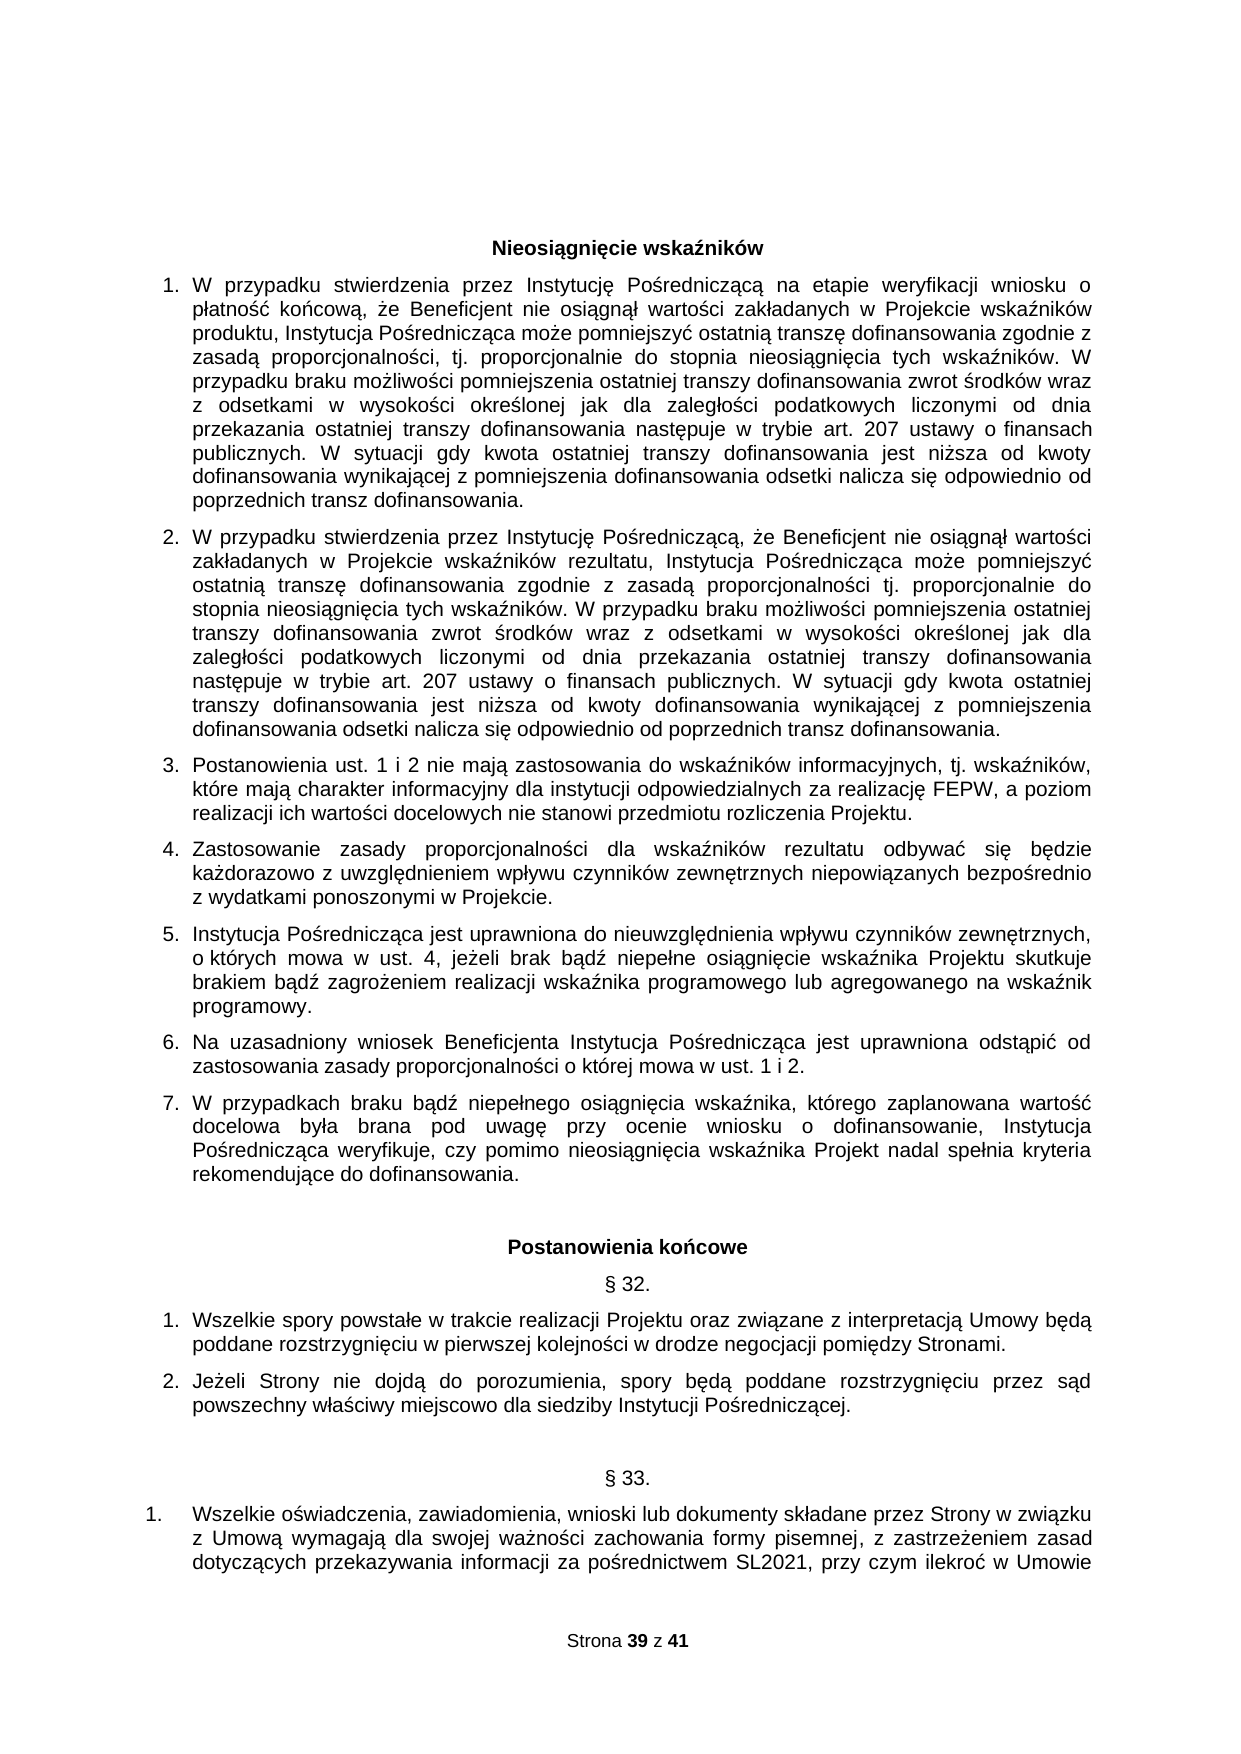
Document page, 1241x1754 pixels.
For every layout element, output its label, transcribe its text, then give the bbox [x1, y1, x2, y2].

text Postanowienia końcowe [162, 1235, 1092, 1259]
text § 32. [162, 1272, 1092, 1296]
list Wszelkie spory powstałe w trakcie realizacji Projektu oraz związane z interpretacją Umowy będą poddane rozstrzygnięciu w pierwszej kolejności w drodze negocjacji pomiędzy Stronami. [162, 1308, 1092, 1356]
list W przypadku stwierdzenia przez Instytucję Pośredniczącą, że Beneficjent nie osiągnął wartości zakładanych w Projekcie wskaźników rezultatu, Instytucja Pośrednicząca może pomniejszyć ostatnią transzę dofinansowania zgodnie z zasadą proporcjonalności tj. proporcjonalnie do stopnia nieosiągnięcia tych wskaźników. W przypadku braku możliwości pomniejszenia ostatniej transzy dofinansowania zwrot środków wraz z odsetkami w wysokości określonej jak dla zaległości podatkowych liczonymi od dnia przekazania ostatniej transzy dofinansowania następuje w trybie art. 207 ustawy o finansach publicznych. W sytuacji gdy kwota ostatniej transzy dofinansowania jest niższa od kwoty dofinansowania wynikającej z pomniejszenia dofinansowania odsetki nalicza się odpowiednio od poprzednich transz dofinansowania. [162, 525, 1092, 740]
list Postanowienia ust. 1 i 2 nie mają zastosowania do wskaźników informacyjnych, tj. wskaźników, które mają charakter informacyjny dla instytucji odpowiedzialnych za realizację FEPW, a poziom realizacji ich wartości docelowych nie stanowi przedmiotu rozliczenia Projektu. [162, 753, 1092, 825]
list Instytucja Pośrednicząca jest uprawniona do nieuwzględnienia wpływu czynników zewnętrznych, o których mowa w ust. 4, jeżeli brak bądź niepełne osiągnięcie wskaźnika Projektu skutkuje brakiem bądź zagrożeniem realizacji wskaźnika programowego lub agregowanego na wskaźnik programowy. [162, 922, 1092, 1017]
list W przypadku stwierdzenia przez Instytucję Pośredniczącą na etapie weryfikacji wniosku o płatność końcową, że Beneficjent nie osiągnął wartości zakładanych w Projekcie wskaźników produktu, Instytucja Pośrednicząca może pomniejszyć ostatnią transzę dofinansowania zgodnie z zasadą proporcjonalności, tj. proporcjonalnie do stopnia nieosiągnięcia tych wskaźników. W przypadku braku możliwości pomniejszenia ostatniej transzy dofinansowania zwrot środków wraz z odsetkami w wysokości określonej jak dla zaległości podatkowych liczonymi od dnia przekazania ostatniej transzy dofinansowania następuje w trybie art. 207 ustawy o finansach publicznych. W sytuacji gdy kwota ostatniej transzy dofinansowania jest niższa od kwoty dofinansowania wynikającej z pomniejszenia dofinansowania odsetki nalicza się odpowiednio od poprzednich transz dofinansowania. [162, 273, 1092, 512]
list W przypadkach braku bądź niepełnego osiągnięcia wskaźnika, którego zaplanowana wartość docelowa była brana pod uwagę przy ocenie wniosku o dofinansowanie, Instytucja Pośrednicząca weryfikuje, czy pomimo nieosiągnięcia wskaźnika Projekt nadal spełnia kryteria rekomendujące do dofinansowania. [162, 1090, 1092, 1186]
list Jeżeli Strony nie dojdą do porozumienia, spory będą poddane rozstrzygnięciu przez sąd powszechny właściwy miejscowo dla siedziby Instytucji Pośredniczącej. [162, 1368, 1092, 1416]
list Na uzasadniony wniosek Beneficjenta Instytucja Pośrednicząca jest uprawniona odstąpić od zastosowania zasady proporcjonalności o której mowa w ust. 1 i 2. [162, 1030, 1092, 1078]
list Zastosowanie zasady proporcjonalności dla wskaźników rezultatu odbywać się będzie każdorazowo z uwzględnieniem wpływu czynników zewnętrznych niepowiązanych bezpośrednio z wydatkami ponoszonymi w Projekcie. [162, 837, 1092, 909]
text Nieosiągnięcie wskaźników [162, 236, 1092, 260]
text § 33. [162, 1465, 1092, 1489]
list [162, 1502, 1092, 1574]
